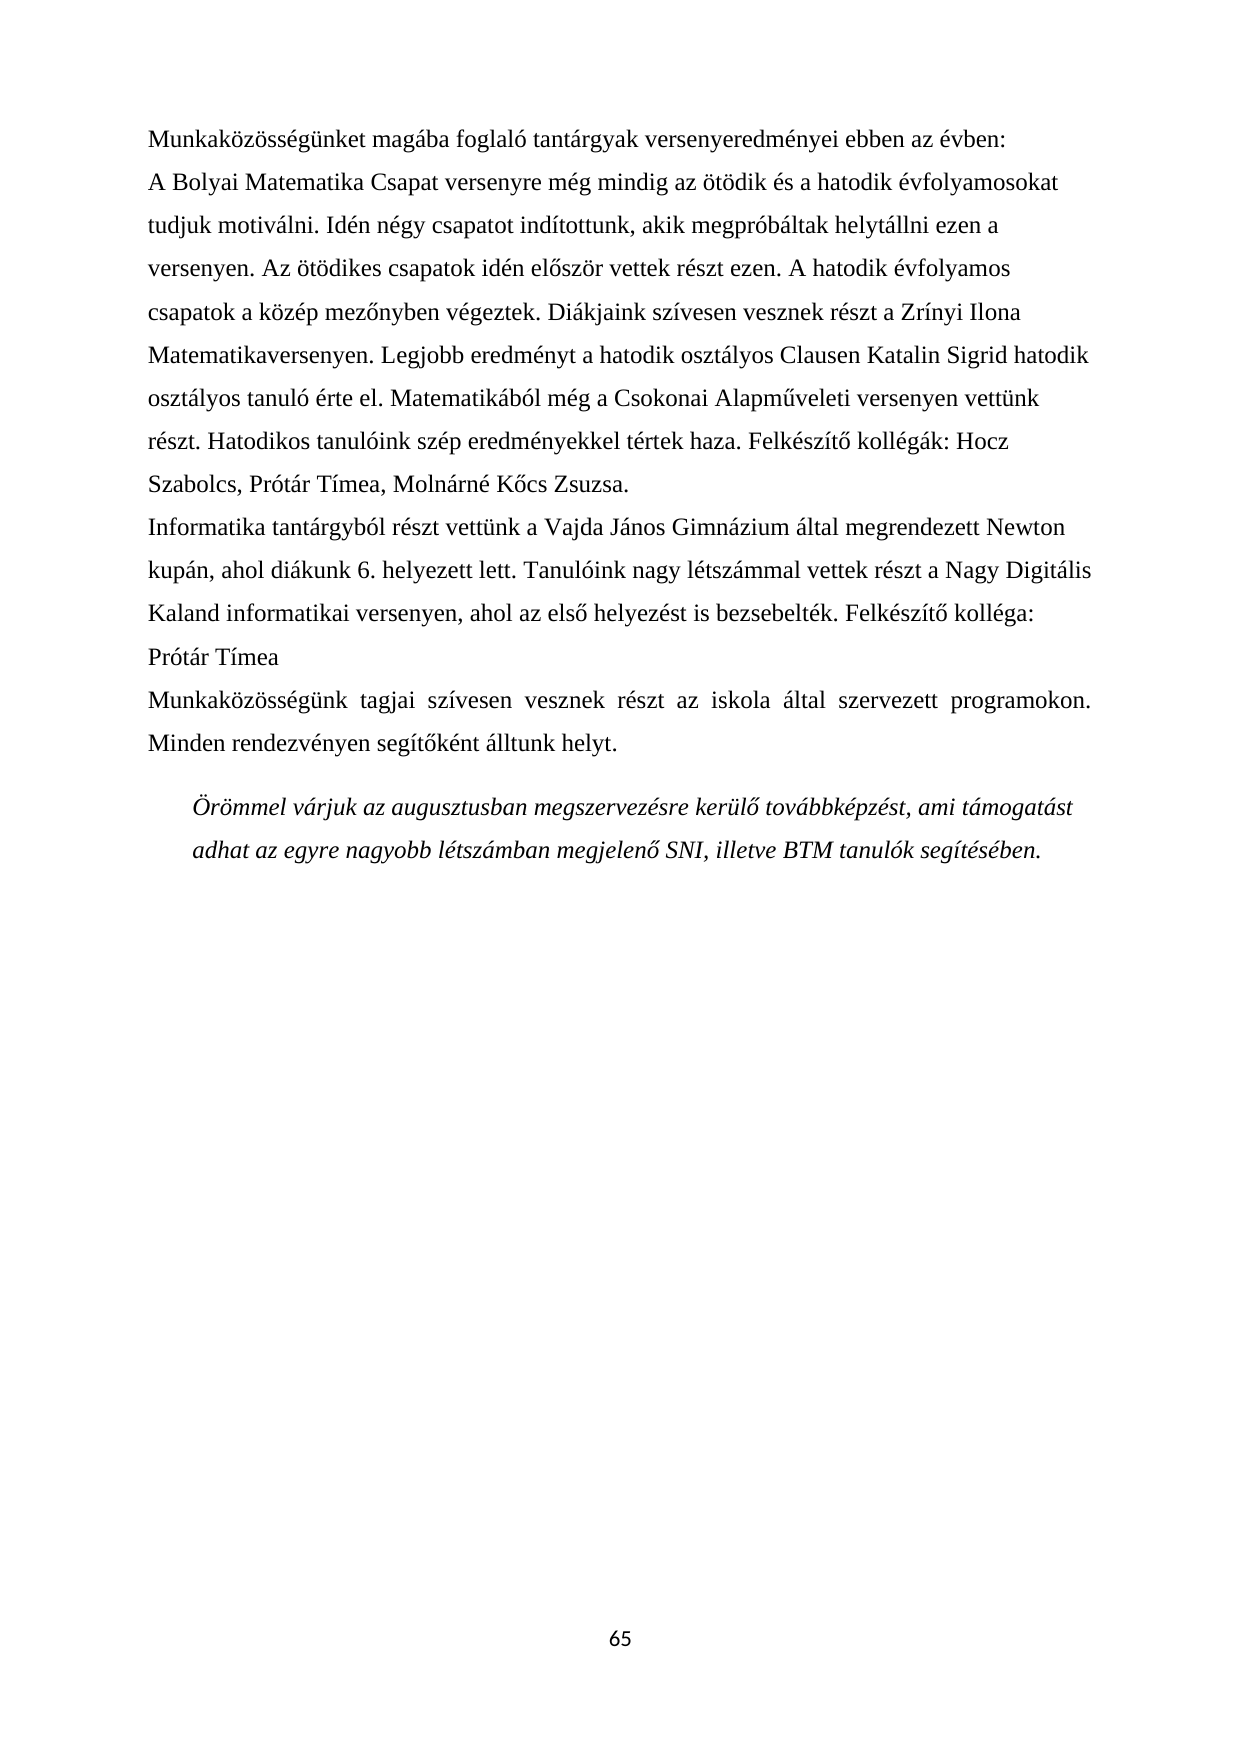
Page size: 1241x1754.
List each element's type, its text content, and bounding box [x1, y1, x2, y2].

list Örömmel várjuk az augusztusban megszervezésre kerülő továbbképzést, ami támogatást adhat az egyre nagyobb létszámban megjelenő SNI, illetve BTM tanulók segítésében. [192, 792, 1092, 907]
text Munkaközösségünk tagjai szívesen vesznek részt az iskola által szervezett programokon. Minden rendezvényen segítőként álltunk helyt. [148, 685, 1092, 757]
text Munkaközösségünket magába foglaló tantárgyak versenyeredményei ebben az évben: A Bolyai Matematika Csapat versenyre még mindig az ötödik és a hatodik évfolyamosokat tudjuk motiválni. Idén négy csapatot indítottunk, akik megpróbáltak helytállni ezen a versenyen. Az ötödikes csapatok idén először vettek részt ezen. A hatodik évfolyamos csapatok a közép mezőnyben végeztek. Diákjaink szívesen vesznek részt a Zrínyi Ilona Matematikaversenyen. Legjobb eredményt a hatodik osztályos Clausen Katalin Sigrid hatodik osztályos tanuló érte el. Matematikából még a Csokonai Alapműveleti versenyen vettünk részt. Hatodikos tanulóink szép eredményekkel tértek haza. Felkészítő kollégák: Hocz Szabolcs, Prótár Tímea, Molnárné Kőcs Zsuzsa. Informatika tantárgyból részt vettünk a Vajda János Gimnázium által megrendezett Newton kupán, ahol diákunk 6. helyezett lett. Tanulóink nagy létszámmal vettek részt a Nagy Digitális Kaland informatikai versenyen, ahol az első helyezést is bezsebelték. Felkészítő kolléga: Prótár Tímea [148, 124, 1092, 670]
